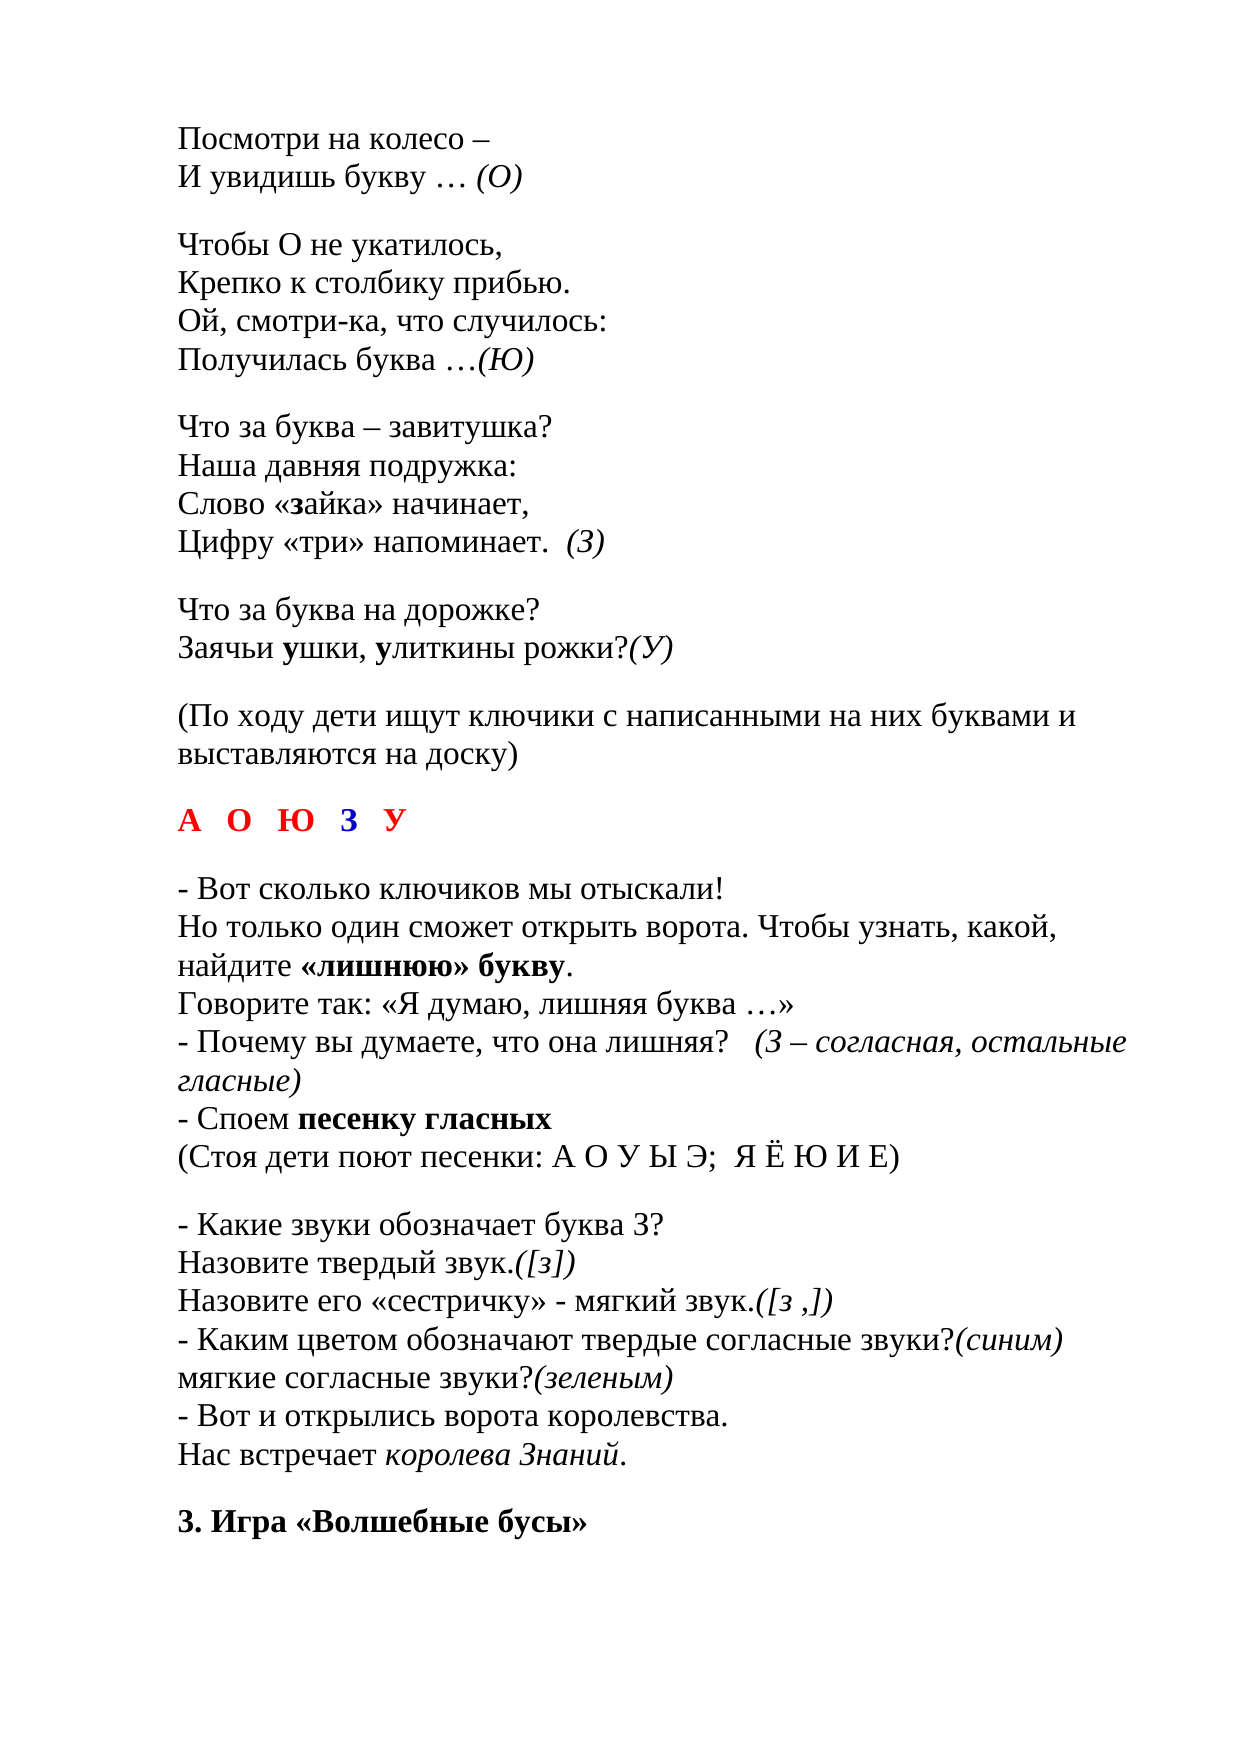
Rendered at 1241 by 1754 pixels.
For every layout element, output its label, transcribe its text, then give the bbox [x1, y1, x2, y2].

text - Какие звуки обозначает буква З? Назовите твердый звук.([з]) Назовите его «сестричку» - мягкий звук.([з ,]) - Каким цветом обозначают твердые согласные звуки?(синим) мягкие согласные звуки?(зеленым) - Вот и открылись ворота королевства. Нас встречает королева Знаний. [177, 1204, 1152, 1472]
text - Вот сколько ключиков мы отыскали! Но только один сможет открыть ворота. Чтобы узнать, какой, найдите «лишнюю» букву. Говорите так: «Я думаю, лишняя буква …» - Почему вы думаете, что она лишняя? (З – согласная, остальные гласные) - Споем песенку гласных (Стоя дети поют песенки: А О У Ы Э; Я Ё Ю И Е) [177, 868, 1152, 1175]
text Чтобы О не укатилось, Крепко к столбику прибью. Ой, смотри-ка, что случилось: Получилась буква …(Ю) [177, 224, 1152, 377]
text А О Ю З У [177, 801, 1152, 839]
text Посмотри на колесо – И увидишь букву … (О) [177, 118, 1152, 195]
text (По ходу дети ищут ключики с написанными на них буквами и выставляются на доску) [177, 695, 1152, 771]
text 3. Игра «Волшебные бусы» [177, 1501, 1152, 1540]
text Что за буква – завитушка? Наша давняя подружка: Слово «зайка» начинает, Цифру «три» напоминает. (З) [177, 406, 1152, 560]
text Что за буква на дорожке? Заячьи ушки, улиткины рожки?(У) [177, 589, 1152, 666]
